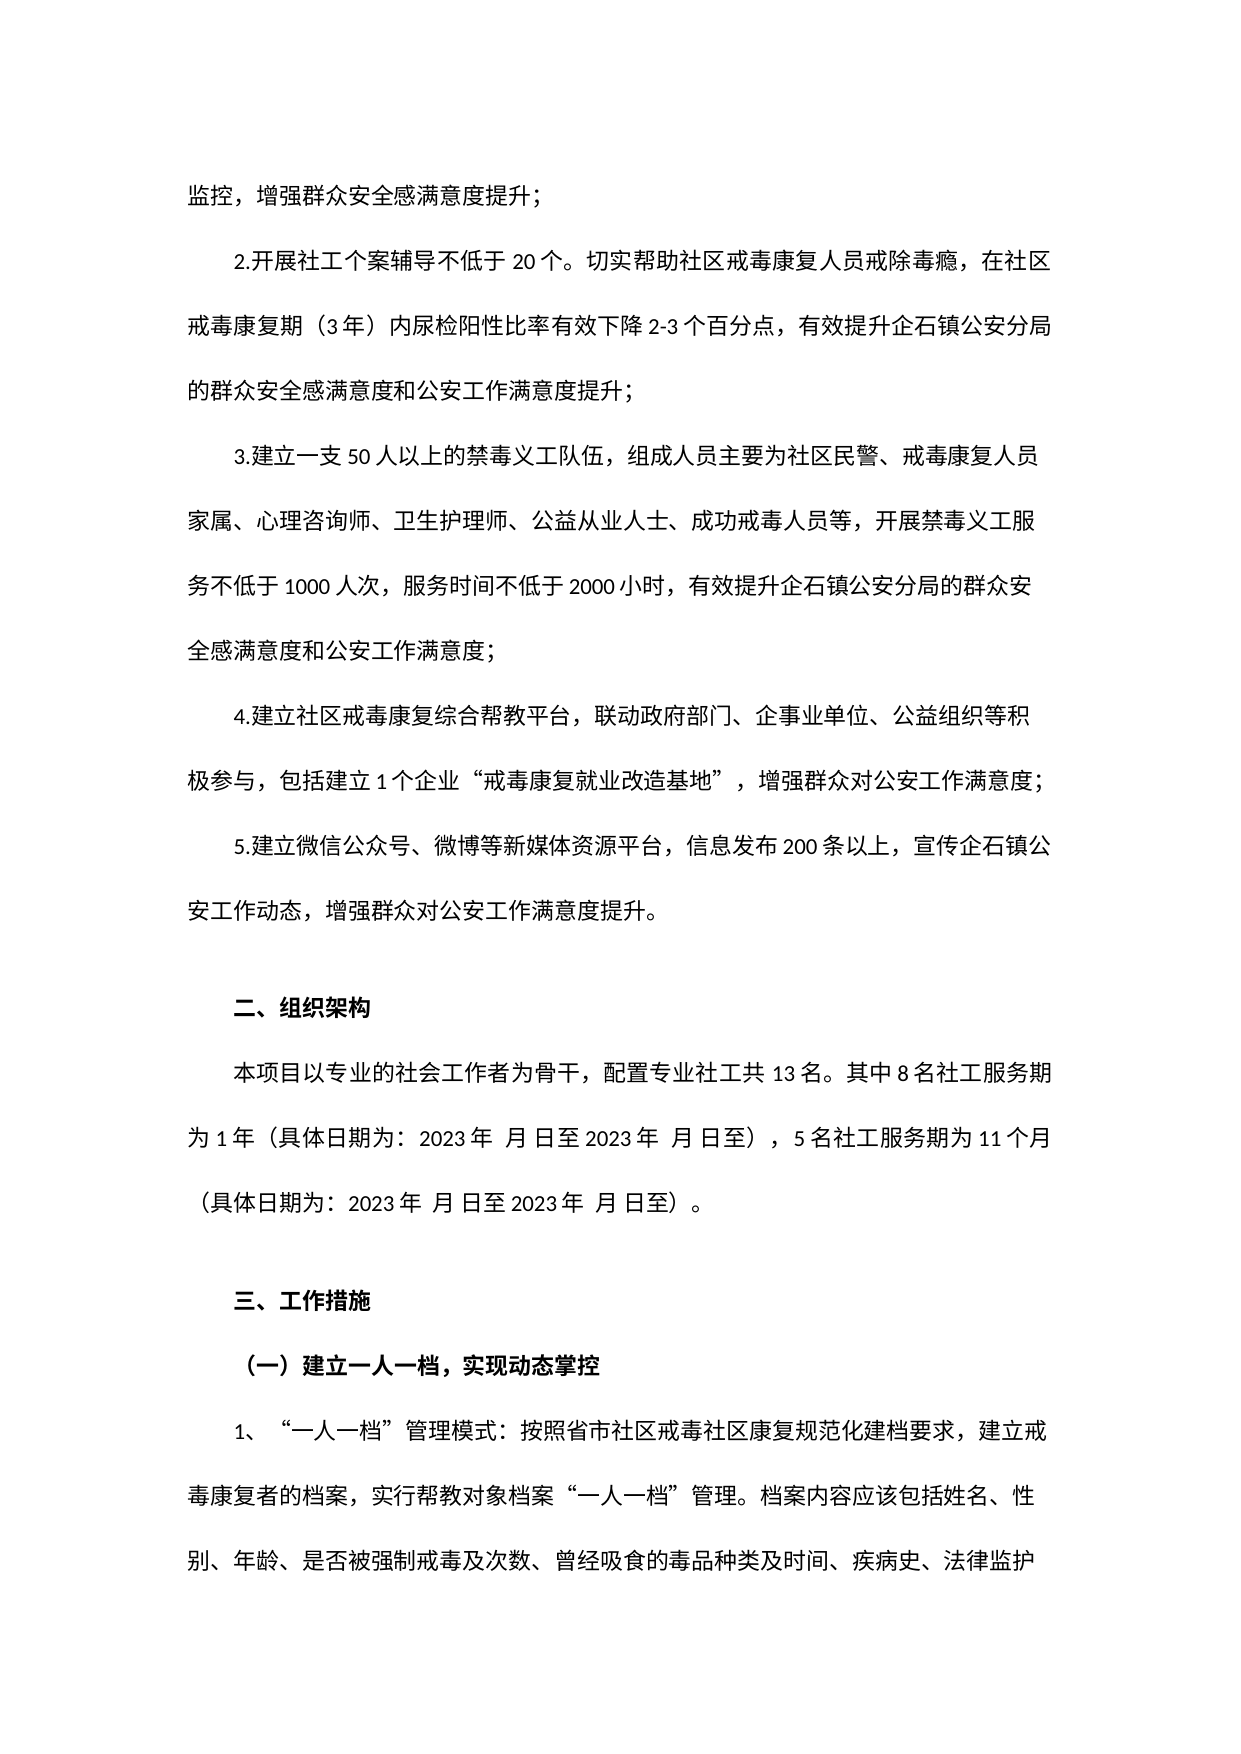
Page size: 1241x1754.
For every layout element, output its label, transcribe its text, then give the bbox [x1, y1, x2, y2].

text 二、组织架构 [187, 974, 1053, 1039]
text 3.建立一支50人以上的禁毒义工队伍，组成人员主要为社区民警、戒毒康复人员家属、心理咨询师、卫生护理师、公益从业人士、成功戒毒人员等，开展禁毒义工服务不低于1000人次，服务时间不低于2000小时，有效提升企石镇公安分局的群众安全感满意度和公安工作满意度； [187, 422, 1053, 682]
text 三、工作措施 [187, 1267, 1053, 1332]
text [187, 162, 1053, 227]
text 5.建立微信公众号、微博等新媒体资源平台，信息发布200条以上，宣传企石镇公安工作动态，增强群众对公安工作满意度提升。 [187, 812, 1053, 942]
text 2.开展社工个案辅导不低于20个。切实帮助社区戒毒康复人员戒除毒瘾，在社区戒毒康复期（3年）内尿检阳性比率有效下降2-3个百分点，有效提升企石镇公安分局的群众安全感满意度和公安工作满意度提升； [187, 227, 1053, 422]
text 本项目以专业的社会工作者为骨干，配置专业社工共13名。其中8名社工服务期为1年（具体日期为：2023年 月 日至2023年 月 日至），5名社工服务期为11个月（具体日期为：2023年 月 日至2023年 月 日至）。 [187, 1039, 1053, 1234]
text （一）建立一人一档，实现动态掌控 [187, 1332, 1053, 1397]
text 4.建立社区戒毒康复综合帮教平台，联动政府部门、企事业单位、公益组织等积极参与，包括建立1个企业“戒毒康复就业改造基地”，增强群众对公安工作满意度； [187, 682, 1053, 812]
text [187, 1397, 1053, 1592]
